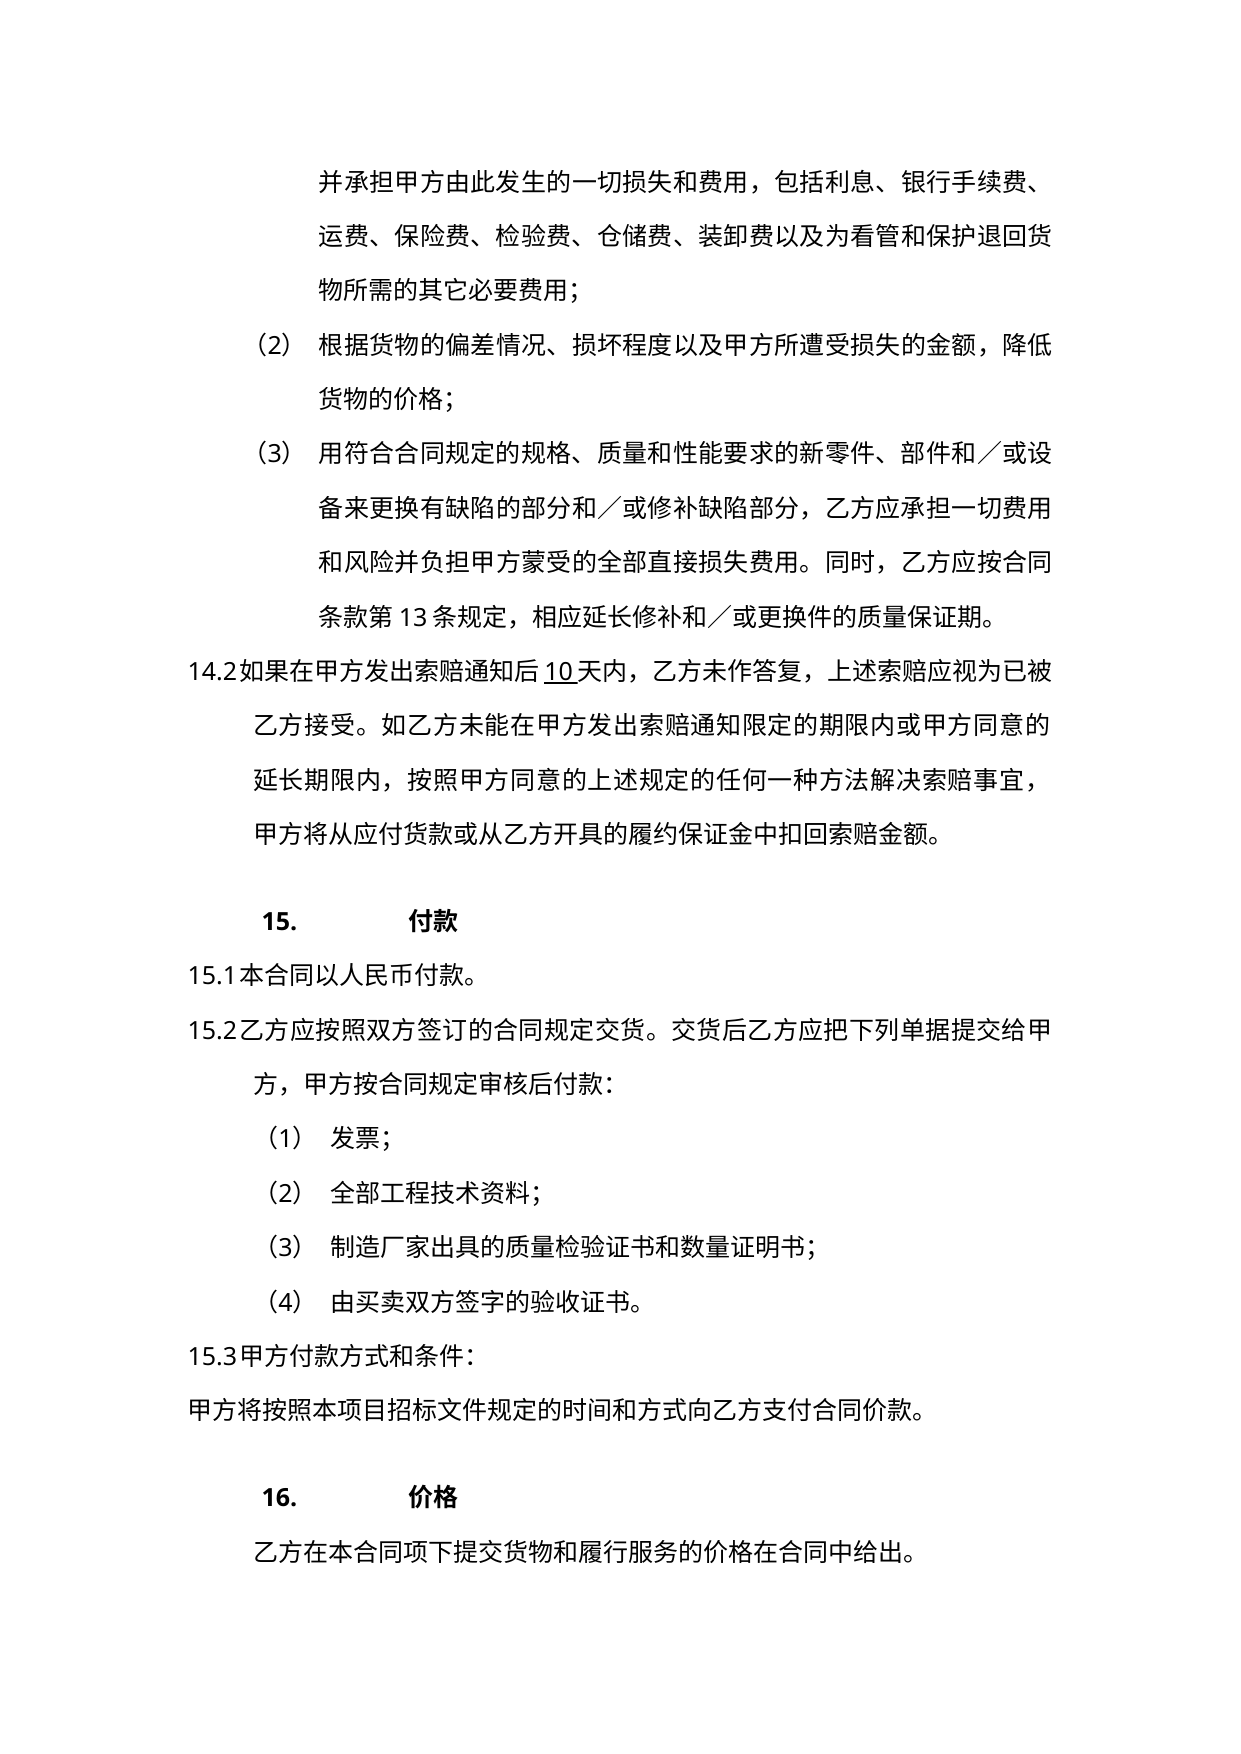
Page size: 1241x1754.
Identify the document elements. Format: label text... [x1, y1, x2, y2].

text 乙方在本合同项下提交货物和履行服务的价格在合同中给出。 [253, 1532, 1053, 1568]
list 由买卖双方签字的验收证书。 [253, 1282, 1053, 1318]
list 用符合合同规定的规格、质量和性能要求的新零件、部件和／或设备来更换有缺陷的部分和／或修补缺陷部分，乙方应承担一切费用和风险并负担甲方蒙受的全部直接损失费用。同时，乙方应按合同条款第13条规定，相应延长修补和／或更换件的质量保证期。 [242, 434, 1053, 633]
list 全部工程技术资料； [253, 1173, 1053, 1209]
list 如果在甲方发出索赔通知后10天内，乙方未作答复，上述索赔应视为已被乙方接受。如乙方未能在甲方发出索赔通知限定的期限内或甲方同意的延长期限内，按照甲方同意的上述规定的任何一种方法解决索赔事宜，甲方将从应付货款或从乙方开具的履约保证金中扣回索赔金额。 [187, 651, 1053, 851]
text 甲方将按照本项目招标文件规定的时间和方式向乙方支付合同价款。 [187, 1391, 1053, 1427]
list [242, 162, 1053, 307]
list 制造厂家出具的质量检验证书和数量证明书； [253, 1228, 1053, 1264]
list 本合同以人民币付款。 [187, 956, 1053, 992]
list 发票； [253, 1119, 1053, 1155]
list 甲方付款方式和条件： [187, 1336, 1053, 1373]
list 乙方应按照双方签订的合同规定交货。交货后乙方应把下列单据提交给甲方，甲方按合同规定审核后付款： [187, 1010, 1053, 1101]
list 价格 [261, 1478, 1053, 1514]
list 付款 [261, 901, 1053, 938]
list 根据货物的偏差情况、损坏程度以及甲方所遭受损失的金额，降低货物的价格； [242, 325, 1053, 416]
